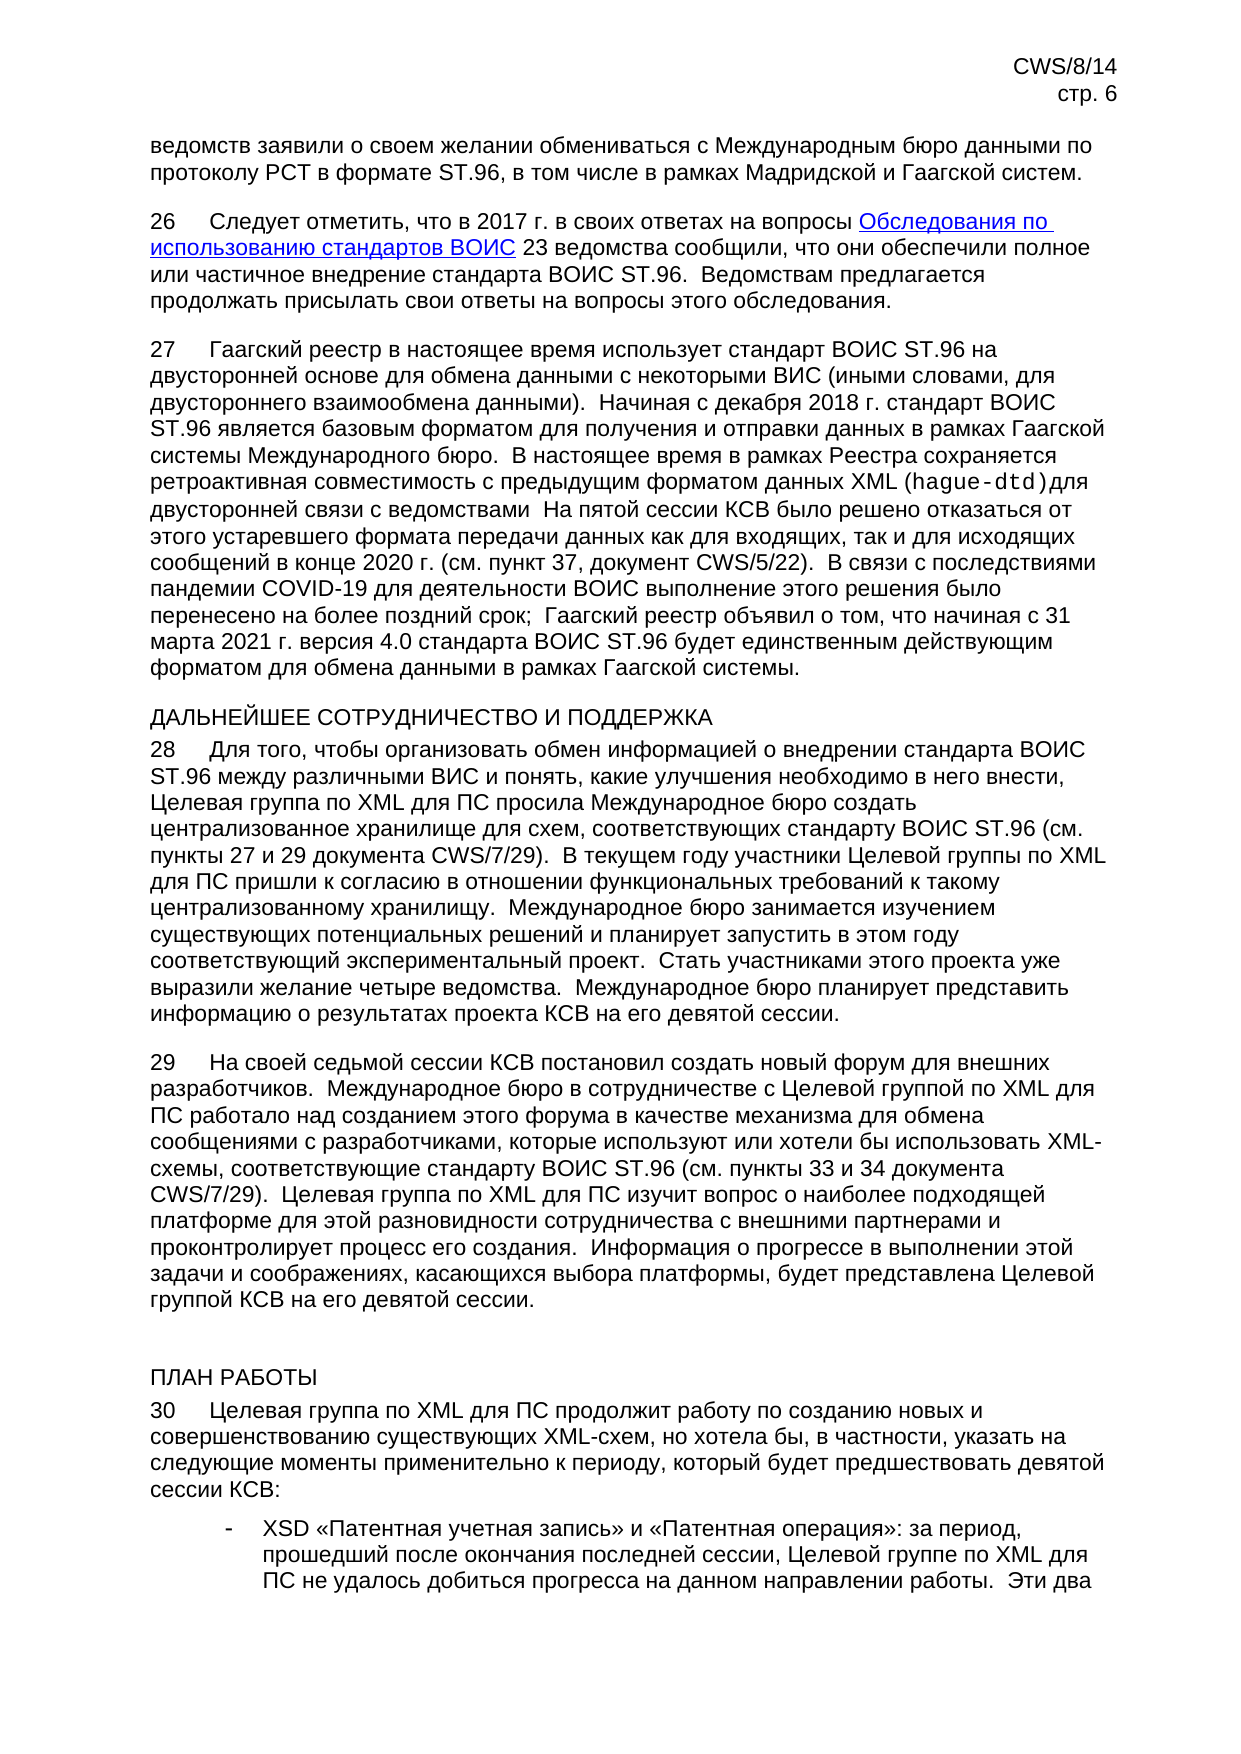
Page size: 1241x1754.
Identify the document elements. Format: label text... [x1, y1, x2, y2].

list Для того, чтобы организовать обмен информацией о внедрении стандарта ВОИС ST.96 между различными ВИС и понять, какие улучшения необходимо в него внести, Целевая группа по XML для ПС просила Международное бюро создать централизованное хранилище для схем, соответствующих стандарту ВОИС ST.96 (см. пункты 27 и 29 документа CWS/7/29). В текущем году участники Целевой группы по XML для ПС пришли к согласию в отношении функциональных требований к такому централизованному хранилищу. Международное бюро занимается изучением существующих потенциальных решений и планирует запустить в этом году соответствующий экспериментальный проект. Стать участниками этого проекта уже выразили желание четыре ведомства. Международное бюро планирует представить информацию о результатах проекта КСВ на его девятой сессии. [150, 736, 1117, 1026]
subtitle ДАЛЬНЕЙШЕЕ СОТРУДНИЧЕСТВО И ПОДДЕРЖКА [150, 704, 1117, 730]
list Следует отметить, что в 2017 г. в своих ответах на вопросы Обследования по использованию стандартов ВОИС 23 ведомства сообщили, что они обеспечили полное или частичное внедрение стандарта ВОИС ST.96. Ведомствам предлагается продолжать присылать свои ответы на вопросы этого обследования. [150, 208, 1117, 313]
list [225, 1514, 1117, 1593]
list Гаагский реестр в настоящее время использует стандарт ВОИС ST.96 на двусторонней основе для обмена данными с некоторыми ВИС (иными словами, для двустороннего взаимообмена данными). Начиная с декабря 2018 г. стандарт ВОИС ST.96 является базовым форматом для получения и отправки данных в рамках Гаагской системы Международного бюро. В настоящее время в рамках Реестра сохраняется ретроактивная совместимость с предыдущим форматом данных XML (hague-dtd)для двусторонней связи с ведомствами На пятой сессии КСВ было решено отказаться от этого устаревшего формата передачи данных как для входящих, так и для исходящих сообщений в конце 2020 г. (см. пункт 37, документ CWS/5/22). В связи с последствиями пандемии COVID-19 для деятельности ВОИС выполнение этого решения было перенесено на более поздний срок; Гаагский реестр объявил о том, что начиная с 31 марта 2021 г. версия 4.0 стандарта ВОИС ST.96 будет единственным действующим форматом для обмена данными в рамках Гаагской системы. [150, 336, 1117, 681]
subtitle ПЛАН РАБОТЫ [150, 1364, 1117, 1390]
list Целевая группа по XML для ПС продолжит работу по созданию новых и совершенствованию существующих XML-схем, но хотела бы, в частности, указать на следующие моменты применительно к периоду, который будет предшествовать девятой сессии КСВ: [150, 1397, 1117, 1502]
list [150, 132, 1117, 185]
list На своей седьмой сессии КСВ постановил создать новый форум для внешних разработчиков. Международное бюро в сотрудничестве с Целевой группой по XML для ПС работало над созданием этого форума в качестве механизма для обмена сообщениями с разработчиками, которые используют или хотели бы использовать XML-схемы, соответствующие стандарту ВОИС ST.96 (см. пункты 33 и 34 документа CWS/7/29). Целевая группа по XML для ПС изучит вопрос о наиболее подходящей платформе для этой разновидности сотрудничества с внешними партнерами и проконтролирует процесс его создания. Информация о прогрессе в выполнении этой задачи и соображениях, касающихся выбора платформы, будет представлена Целевой группой КСВ на его девятой сессии. [150, 1049, 1117, 1313]
